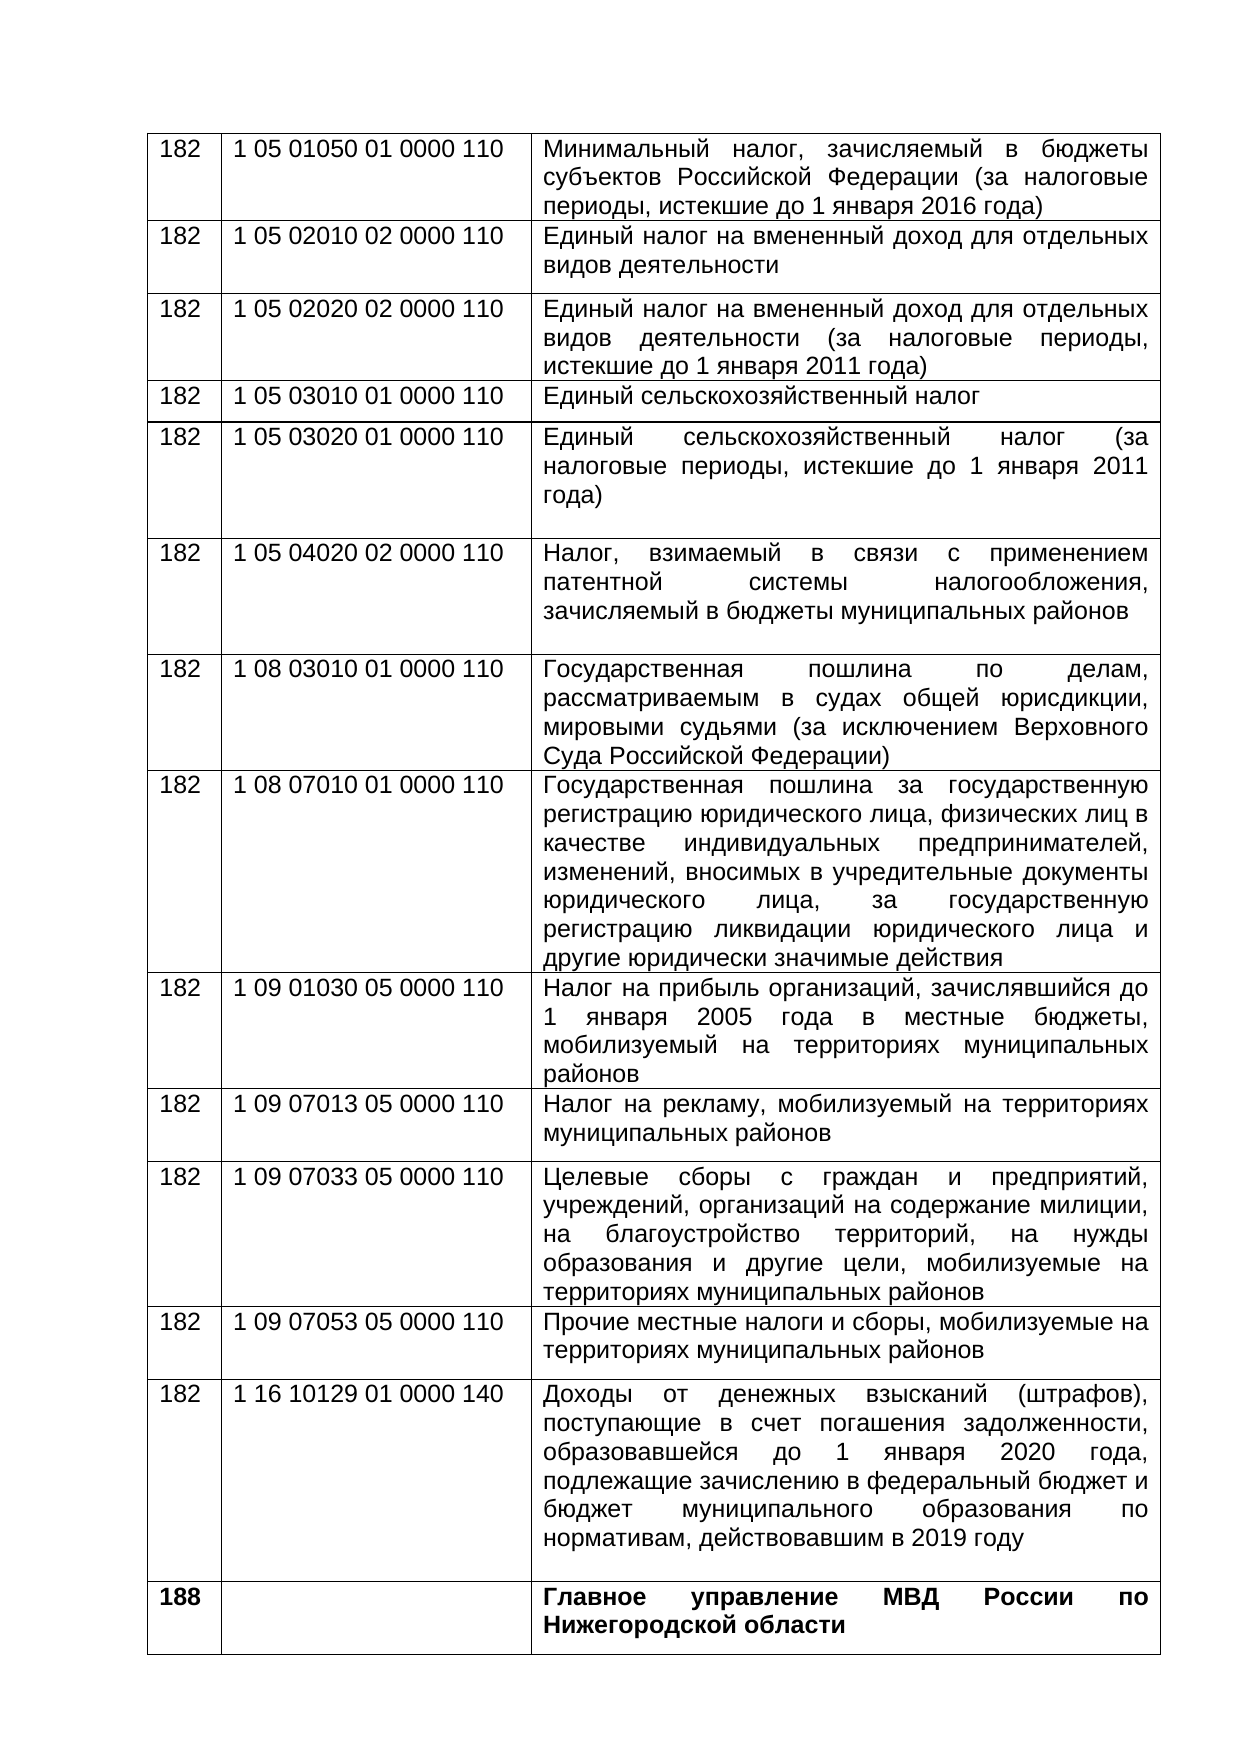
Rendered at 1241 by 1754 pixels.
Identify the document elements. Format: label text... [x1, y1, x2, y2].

table_cell Единый налог на вмененный доход для отдельных видов деятельности (за налоговые периоды, истекшие до 1 января 2011 года) [532, 294, 1160, 380]
table_cell 182 [148, 1307, 221, 1378]
table_cell Минимальный налог, зачисляемый в бюджеты субъектов Российской Федерации (за налоговые периоды, истекшие до 1 января 2016 года) [532, 134, 1160, 220]
table_cell 1 08 07010 01 0000 110 [222, 771, 531, 972]
table_cell Налог на рекламу, мобилизуемый на территориях муниципальных районов [532, 1089, 1160, 1161]
table_cell 182 [148, 1089, 221, 1161]
table_cell 182 [148, 221, 221, 293]
table_cell Целевые сборы с граждан и предприятий, учреждений, организаций на содержание милиции, на благоустройство территорий, на нужды образования и другие цели, мобилизуемые на территориях муниципальных районов [532, 1162, 1160, 1306]
table_cell 182 [148, 134, 221, 220]
table_cell 1 16 10129 01 0000 140 [222, 1380, 531, 1581]
table_cell 1 09 07013 05 0000 110 [222, 1089, 531, 1161]
table_cell Единый налог на вмененный доход для отдельных видов деятельности [532, 221, 1160, 293]
table_cell 1 05 03010 01 0000 110 [222, 381, 531, 421]
table_cell 182 [148, 771, 221, 972]
table_cell 1 05 01050 01 0000 110 [222, 134, 531, 220]
table_cell 182 [148, 294, 221, 380]
table_cell 188 [148, 1582, 221, 1654]
table_cell 182 [148, 1162, 221, 1306]
table_cell Государственная пошлина по делам, рассматриваемым в судах общей юрисдикции, мировыми судьями (за исключением Верховного Суда Российской Федерации) [532, 655, 1160, 769]
table_cell 182 [148, 1380, 221, 1581]
table_cell 1 09 07053 05 0000 110 [222, 1307, 531, 1378]
table_cell 1 08 03010 01 0000 110 [222, 655, 531, 769]
table_cell 1 05 04020 02 0000 110 [222, 539, 531, 653]
table_cell 182 [148, 381, 221, 421]
table_cell Налог на прибыль организаций, зачислявшийся до 1 января 2005 года в местные бюджеты, мобилизуемый на территориях муниципальных районов [532, 973, 1160, 1088]
table_cell 182 [148, 423, 221, 537]
table_cell 182 [148, 655, 221, 769]
table_cell Единый сельскохозяйственный налог [532, 381, 1160, 421]
table_cell Доходы от денежных взысканий (штрафов), поступающие в счет погашения задолженности, образовавшейся до 1 января 2020 года, подлежащие зачислению в федеральный бюджет и бюджет муниципального образования по нормативам, действовавшим в 2019 году [532, 1380, 1160, 1581]
table_cell 1 05 02020 02 0000 110 [222, 294, 531, 380]
table_cell [222, 1582, 531, 1654]
table_cell 1 09 07033 05 0000 110 [222, 1162, 531, 1306]
table_cell 1 05 03020 01 0000 110 [222, 423, 531, 537]
table_cell 182 [148, 539, 221, 653]
table_cell Государственная пошлина за государственную регистрацию юридического лица, физических лиц в качестве индивидуальных предпринимателей, изменений, вносимых в учредительные документы юридического лица, за государственную регистрацию ликвидации юридического лица и другие юридически значимые действия [532, 771, 1160, 972]
table_cell Налог, взимаемый в связи с применением патентной системы налогообложения, зачисляемый в бюджеты муниципальных районов [532, 539, 1160, 653]
table_cell 182 [148, 973, 221, 1088]
table_cell Прочие местные налоги и сборы, мобилизуемые на территориях муниципальных районов [532, 1307, 1160, 1378]
table_cell Главное управление МВД России по Нижегородской области [532, 1582, 1160, 1654]
table_cell 1 05 02010 02 0000 110 [222, 221, 531, 293]
table_cell 1 09 01030 05 0000 110 [222, 973, 531, 1088]
table_cell Единый сельскохозяйственный налог (за налоговые периоды, истекшие до 1 января 2011 года) [532, 423, 1160, 537]
